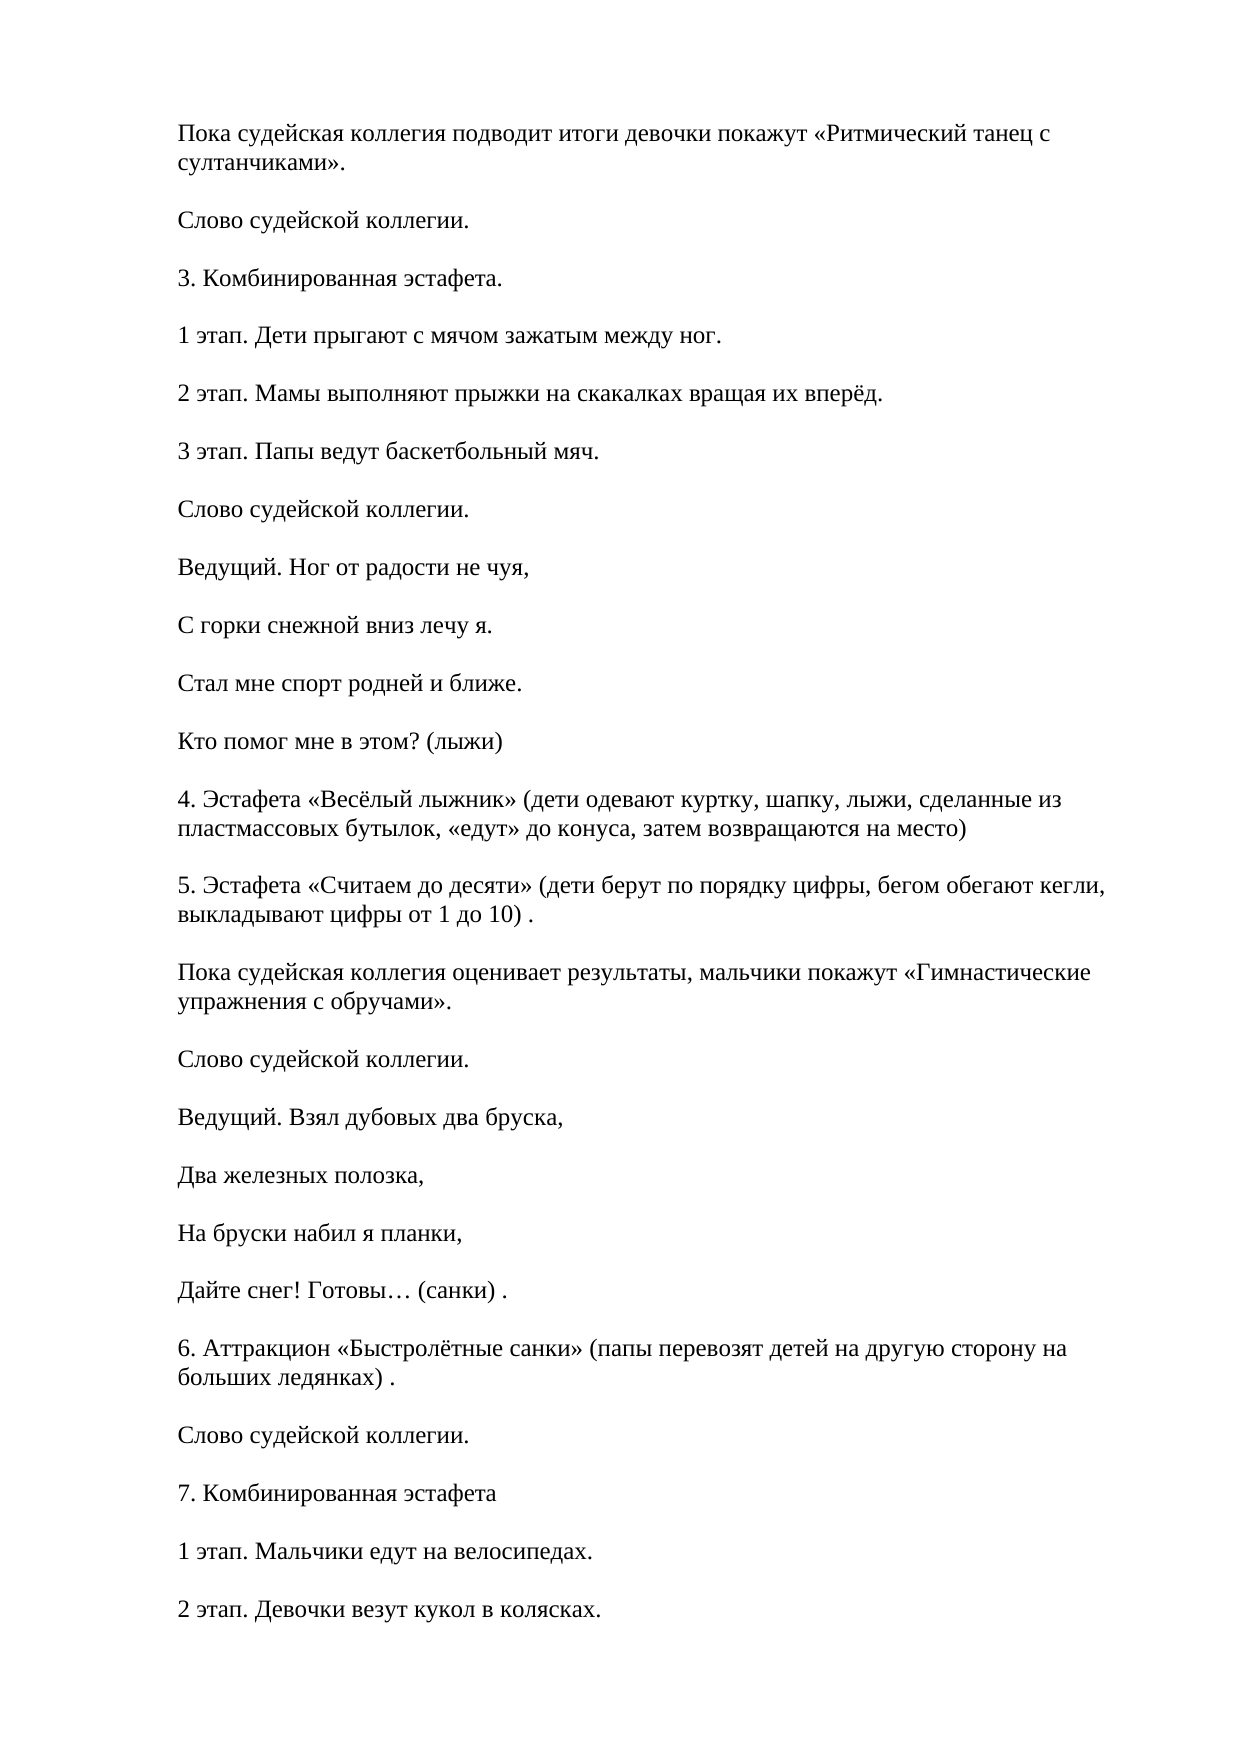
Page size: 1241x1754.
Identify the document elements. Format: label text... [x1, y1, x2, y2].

text Стал мне спорт родней и ближе. [177, 668, 1152, 697]
text 7. Комбинированная эстафета [177, 1478, 1152, 1507]
text 4. Эстафета «Весёлый лыжник» (дети одевают куртку, шапку, лыжи, сделанные из пластмассовых бутылок, «едут» до конуса, затем возвращаются на место) [177, 784, 1152, 841]
text На бруски набил я планки, [177, 1218, 1152, 1246]
text Пока судейская коллегия подводит итоги девочки покажут «Ритмический танец с султанчиками». [177, 118, 1152, 176]
text Ведущий. Взял дубовых два бруска, [177, 1102, 1152, 1131]
text 2 этап. Мамы выполняют прыжки на скакалках вращая их вперёд. [177, 378, 1152, 407]
text 3. Комбинированная эстафета. [177, 263, 1152, 291]
text Кто помог мне в этом? (лыжи) [177, 726, 1152, 755]
text Слово судейской коллегии. [177, 1420, 1152, 1449]
text 1 этап. Дети прыгают с мячом зажатым между ног. [177, 321, 1152, 349]
text 6. Аттракцион «Быстролётные санки» (папы перевозят детей на другую сторону на больших ледянках) . [177, 1333, 1152, 1391]
text Слово судейской коллегии. [177, 1044, 1152, 1073]
text Дайте снег! Готовы… (санки) . [177, 1276, 1152, 1304]
text Два железных полозка, [177, 1160, 1152, 1188]
text Слово судейской коллегии. [177, 494, 1152, 523]
text 2 этап. Девочки везут кукол в колясках. [177, 1594, 1152, 1623]
text 1 этап. Мальчики едут на велосипедах. [177, 1536, 1152, 1565]
text Пока судейская коллегия оценивает результаты, мальчики покажут «Гимнастические упражнения с обручами». [177, 957, 1152, 1015]
text С горки снежной вниз лечу я. [177, 610, 1152, 639]
text 3 этап. Папы ведут баскетбольный мяч. [177, 436, 1152, 465]
text 5. Эстафета «Считаем до десяти» (дети берут по порядку цифры, бегом обегают кегли, выкладывают цифры от 1 до 10) . [177, 871, 1152, 928]
text Ведущий. Ног от радости не чуя, [177, 552, 1152, 581]
text Слово судейской коллегии. [177, 205, 1152, 233]
